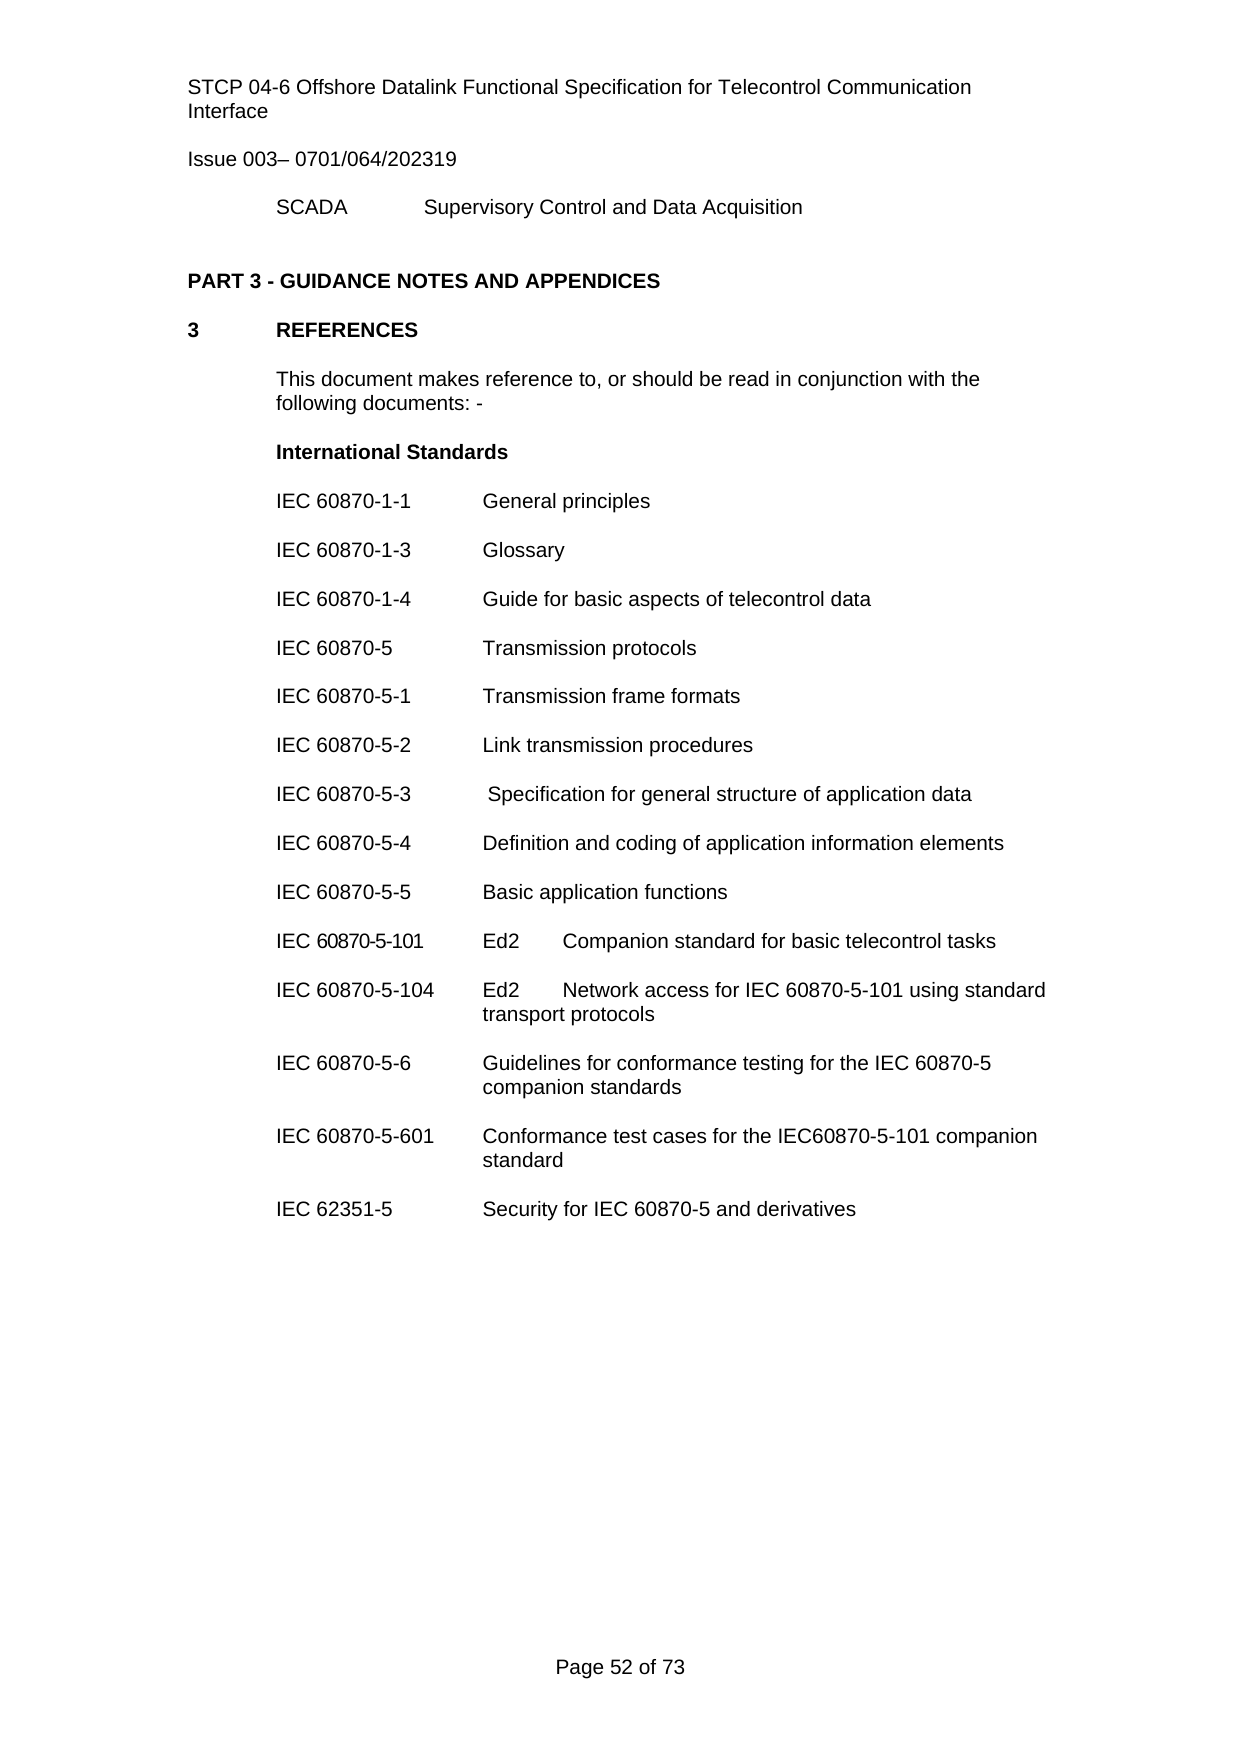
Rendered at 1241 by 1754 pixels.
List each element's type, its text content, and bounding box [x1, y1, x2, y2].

text IEC 60870-5-5 Basic application functions [276, 880, 1053, 904]
text IEC 60870-5-4 Definition and coding of application information elements [276, 831, 1053, 855]
text IEC 60870-5 Transmission protocols [276, 635, 1053, 659]
text IEC 60870-5-601 Conformance test cases for the IEC60870-5-101 companion standard [276, 1124, 1053, 1172]
text IEC 60870-1-3 Glossary [276, 537, 1053, 561]
subtitle PART 3 - GUIDANCE NOTES AND APPENDICES [187, 269, 1053, 293]
text IEC 60870-5-6 Guidelines for conformance testing for the IEC 60870-5 companion standards [276, 1051, 1053, 1099]
text IEC 60870-1-4 Guide for basic aspects of telecontrol data [276, 586, 1053, 610]
subtitle references [187, 318, 1053, 342]
text IEC 60870-5-2 Link transmission procedures [276, 733, 1053, 757]
text IEC 60870-1-1 General principles [276, 488, 1053, 512]
text IEC 60870-5-1 Transmission frame formats [276, 684, 1053, 708]
text IEC 60870-5-104 Ed2 Network access for IEC 60870-5-101 using standard transport protocols [276, 978, 1053, 1026]
text International Standards [276, 439, 1053, 463]
text SCADA Supervisory Control and Data Acquisition [276, 195, 1053, 219]
text IEC 62351-5 Security for IEC 60870-5 and derivatives [276, 1197, 1053, 1221]
text This document makes reference to, or should be read in conjunction with the following documents: - [276, 367, 1053, 414]
text IEC 60870-5-101 Ed2 Companion standard for basic telecontrol tasks [276, 929, 1053, 953]
text IEC 60870-5-3 Specification for general structure of application data [276, 782, 1053, 806]
